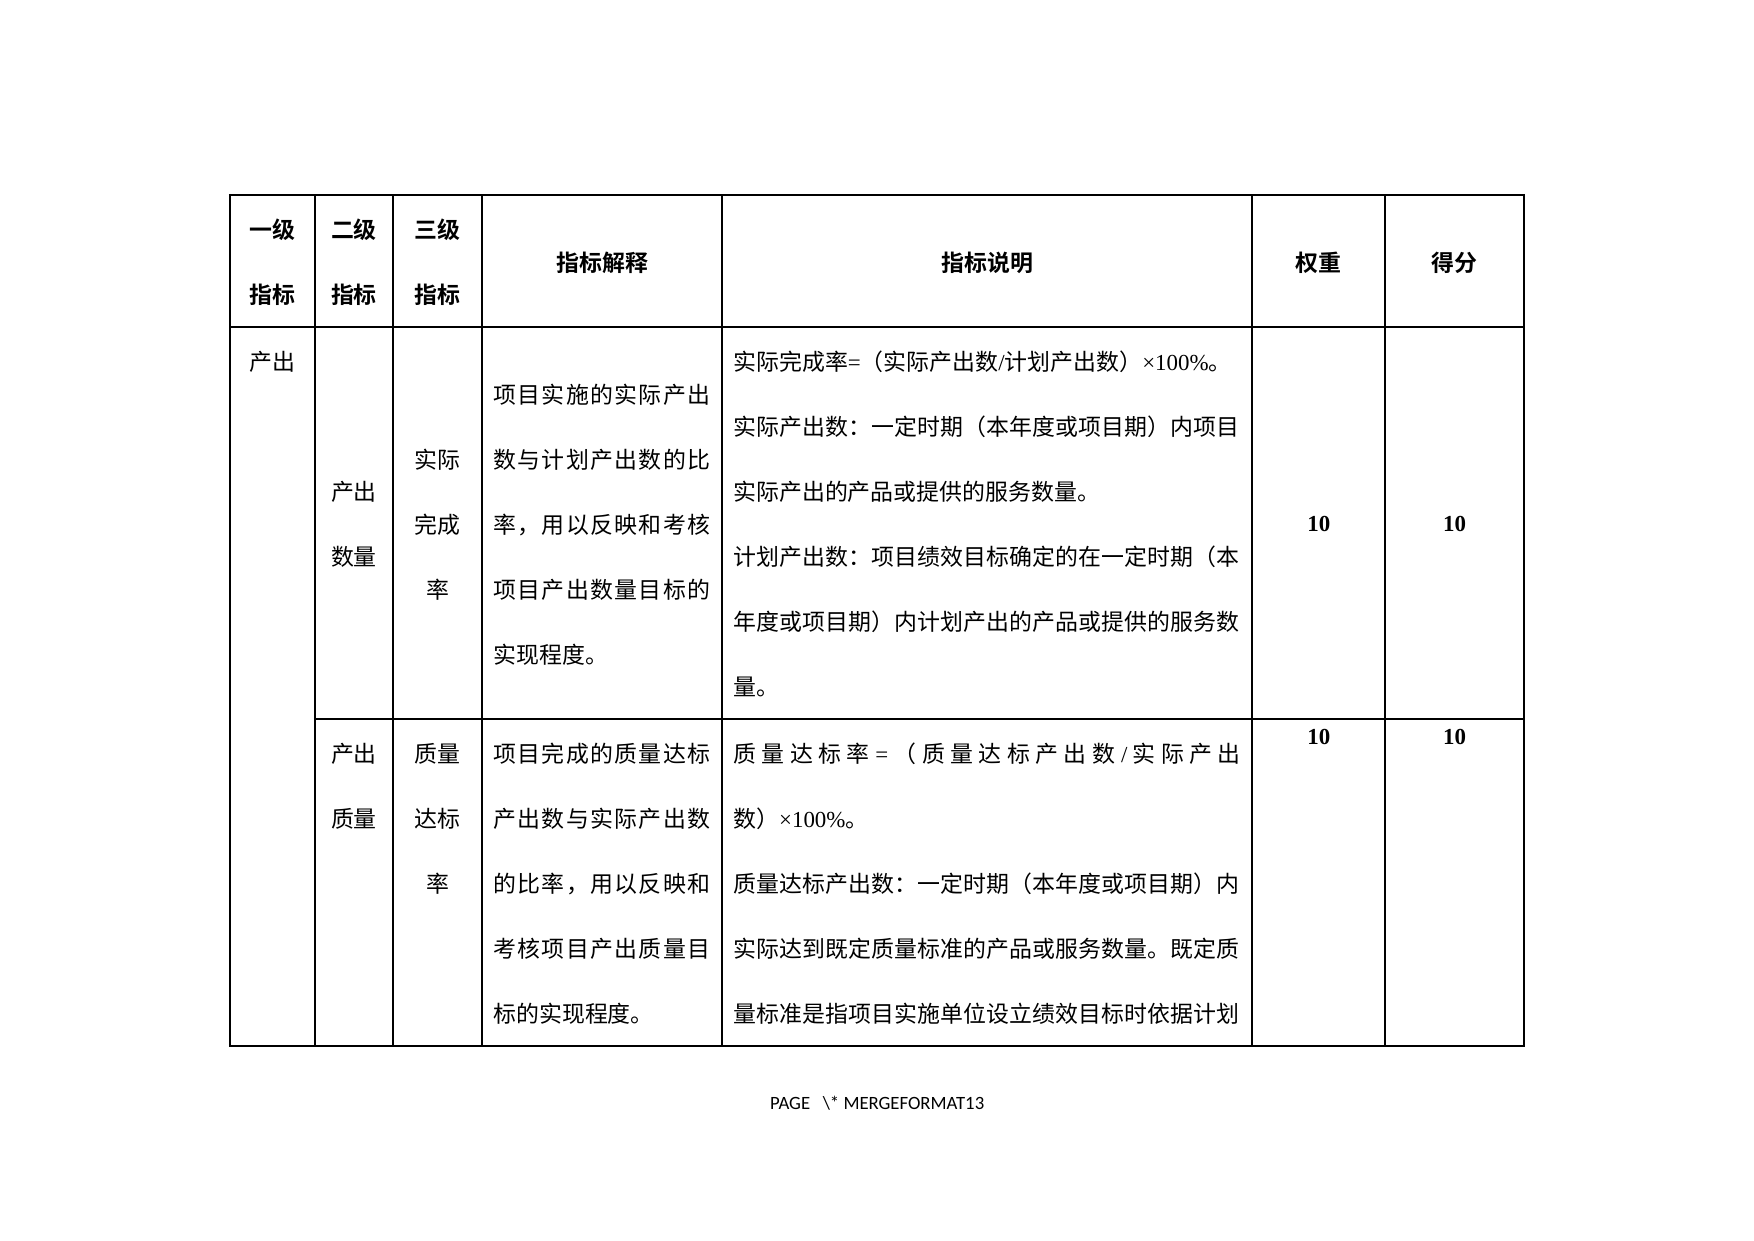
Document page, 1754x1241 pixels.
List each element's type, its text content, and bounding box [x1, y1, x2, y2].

table_cell 项目实施的实际产出数与计划产出数的比率，用以反映和考核项目产出数量目标的实现程度。 [483, 328, 721, 718]
table_header 指标说明 [723, 196, 1251, 326]
table_cell 产出质量 [316, 720, 392, 1045]
table_cell 实际完成率 [394, 328, 481, 718]
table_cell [483, 720, 721, 1045]
table_cell 产出 [231, 328, 314, 1045]
table_cell 产出数量 [316, 328, 392, 718]
table_header 权重 [1253, 196, 1384, 326]
table_cell 实际完成率=（实际产出数/计划产出数）×100%。 实际产出数：一定时期（本年度或项目期）内项目实际产出的产品或提供的服务数量。 计划产出数：项目绩效目标确定的在一定时期（本年度或项目期）内计划产出的产品或提供的服务数量。 [723, 328, 1251, 718]
table_cell 10 [1386, 720, 1523, 1045]
table_cell 10 [1386, 328, 1523, 718]
table_header 指标解释 [483, 196, 721, 326]
table_cell 10 [1253, 328, 1384, 718]
table_header 二级指标 [316, 196, 392, 326]
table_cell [723, 720, 1251, 1045]
table_cell 10 [1253, 720, 1384, 1045]
table_header 一级指标 [231, 196, 314, 326]
table_header 得分 [1386, 196, 1523, 326]
table_cell 质量达标率 [394, 720, 481, 1045]
table_header 三级指标 [394, 196, 481, 326]
